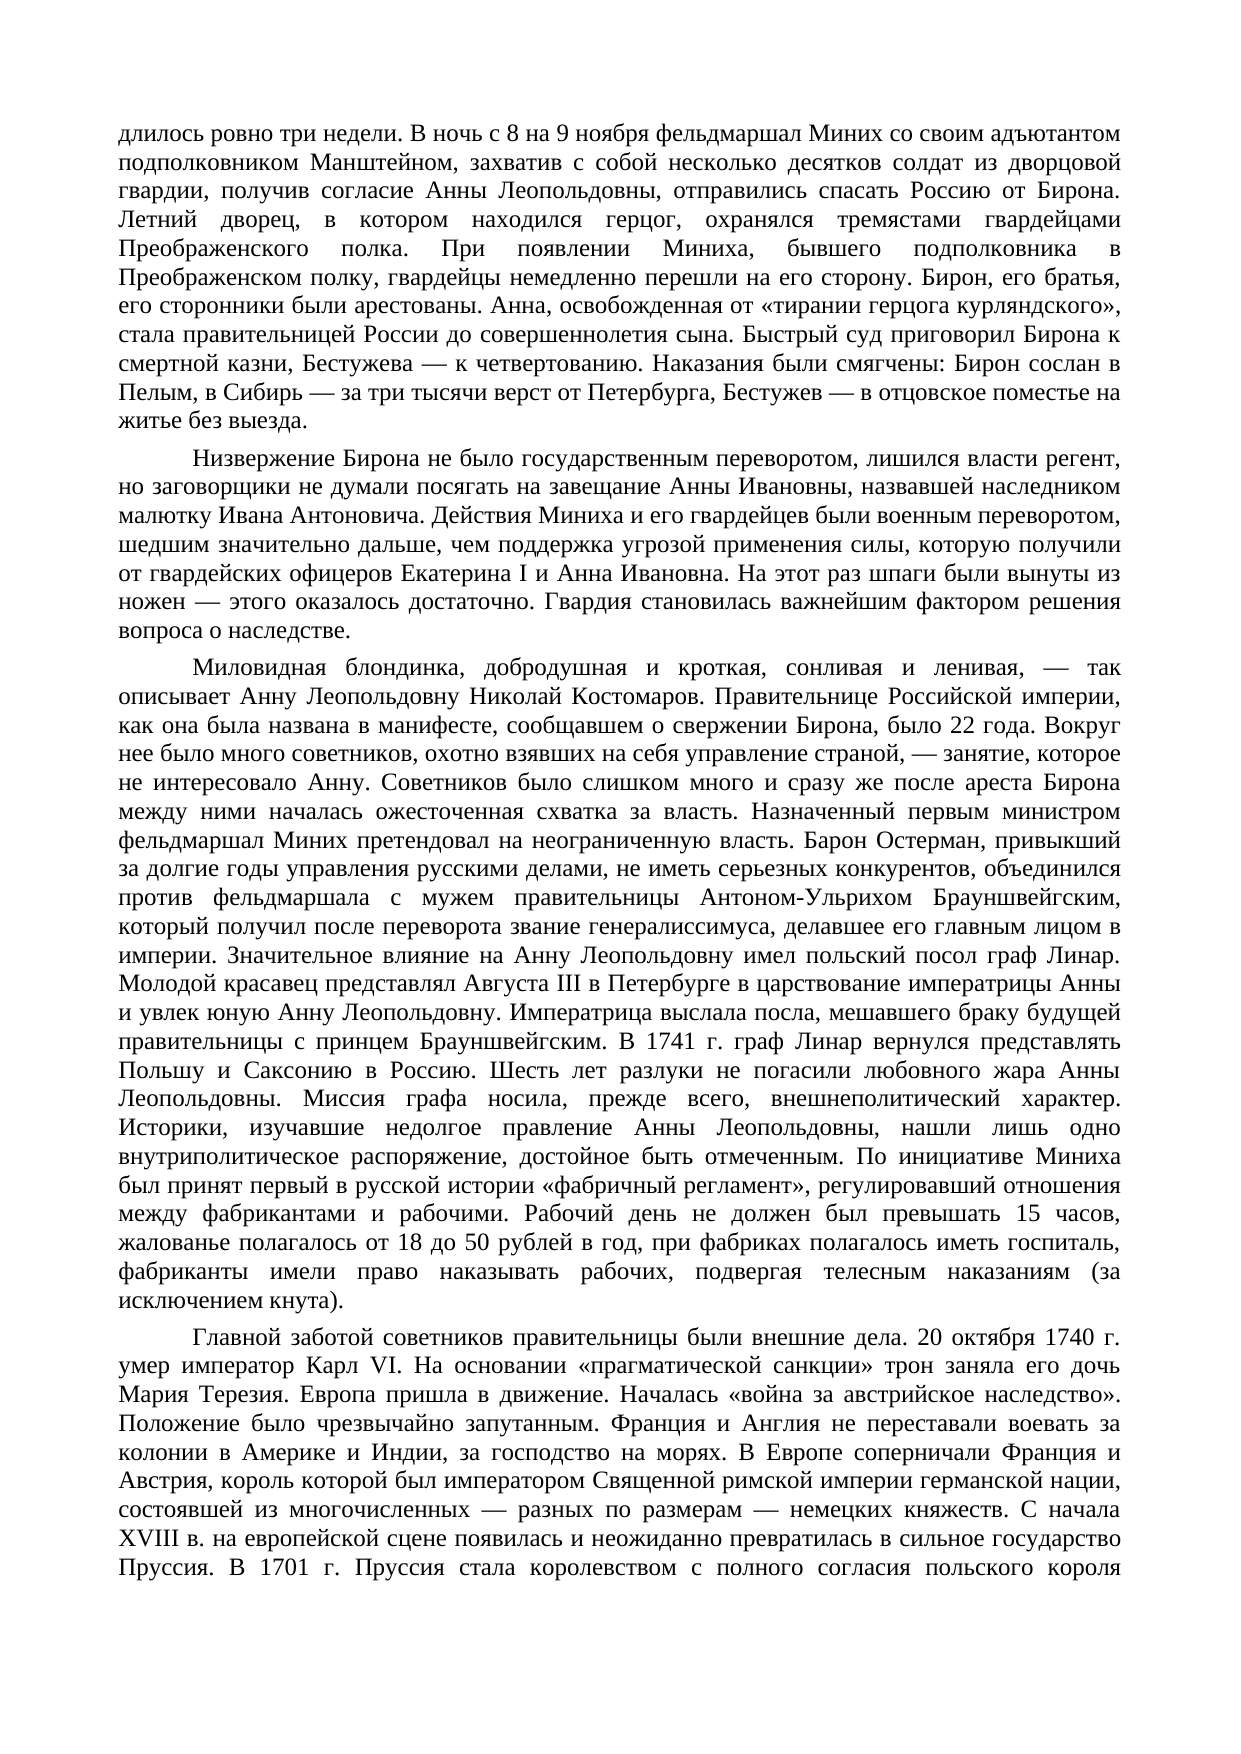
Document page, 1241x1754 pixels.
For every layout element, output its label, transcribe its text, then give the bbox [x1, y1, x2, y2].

text Низвержение Бирона не было государственным переворотом, лишился власти регент, но заговорщики не думали посягать на завещание Анны Ивановны, назвавшей наследником малютку Ивана Антоновича. Действия Миниха и его гвардейцев были военным переворотом, шедшим значительно дальше, чем поддержка угрозой применения силы, которую получили от гвардейских офицеров Екатерина I и Анна Ивановна. На этот раз шпаги были вынуты из ножен — этого оказалось достаточно. Гвардия становилась важнейшим фактором решения вопроса о наследстве. [118, 443, 1122, 644]
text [118, 118, 1122, 434]
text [118, 1322, 1122, 1581]
text Миловидная блондинка, добродушная и кроткая, сонливая и ленивая, — так описывает Анну Леопольдовну Николай Костомаров. Правительнице Российской империи, как она была названа в манифесте, сообщавшем о свержении Бирона, было 22 года. Вокруг нее было много советников, охотно взявших на себя управление страной, — занятие, которое не интересовало Анну. Советников было слишком много и сразу же после ареста Бирона между ними началась ожесточенная схватка за власть. Назначенный первым министром фельдмаршал Миних претендовал на неограниченную власть. Барон Остерман, привыкший за долгие годы управления русскими делами, не иметь серьезных конкурентов, объединился против фельдмаршала с мужем правительницы Антоном-Ульрихом Брауншвейгским, который получил после переворота звание генералиссимуса, делавшее его главным лицом в империи. Значительное влияние на Анну Леопольдовну имел польский посол граф Линар. Молодой красавец представлял Августа III в Петербурге в царствование императрицы Анны и увлек юную Анну Леопольдовну. Императрица выслала посла, мешавшего браку будущей правительницы с принцем Брауншвейгским. В 1741 г. граф Линар вернулся представлять Польшу и Саксонию в Россию. Шесть лет разлуки не погасили любовного жара Анны Леопольдовны. Миссия графа носила, прежде всего, внешнеполитический характер. Историки, изучавшие недолгое правление Анны Леопольдовны, нашли лишь одно внутриполитическое распоряжение, достойное быть отмеченным. По инициативе Миниха был принят первый в русской истории «фабричный регламент», регулировавший отношения между фабрикантами и рабочими. Рабочий день не должен был превышать 15 часов, жалованье полагалось от 18 до 50 рублей в год, при фабриках полагалось иметь госпиталь, фабриканты имели право наказывать рабочих, подвергая телесным наказаниям (за исключением кнута). [118, 652, 1122, 1313]
